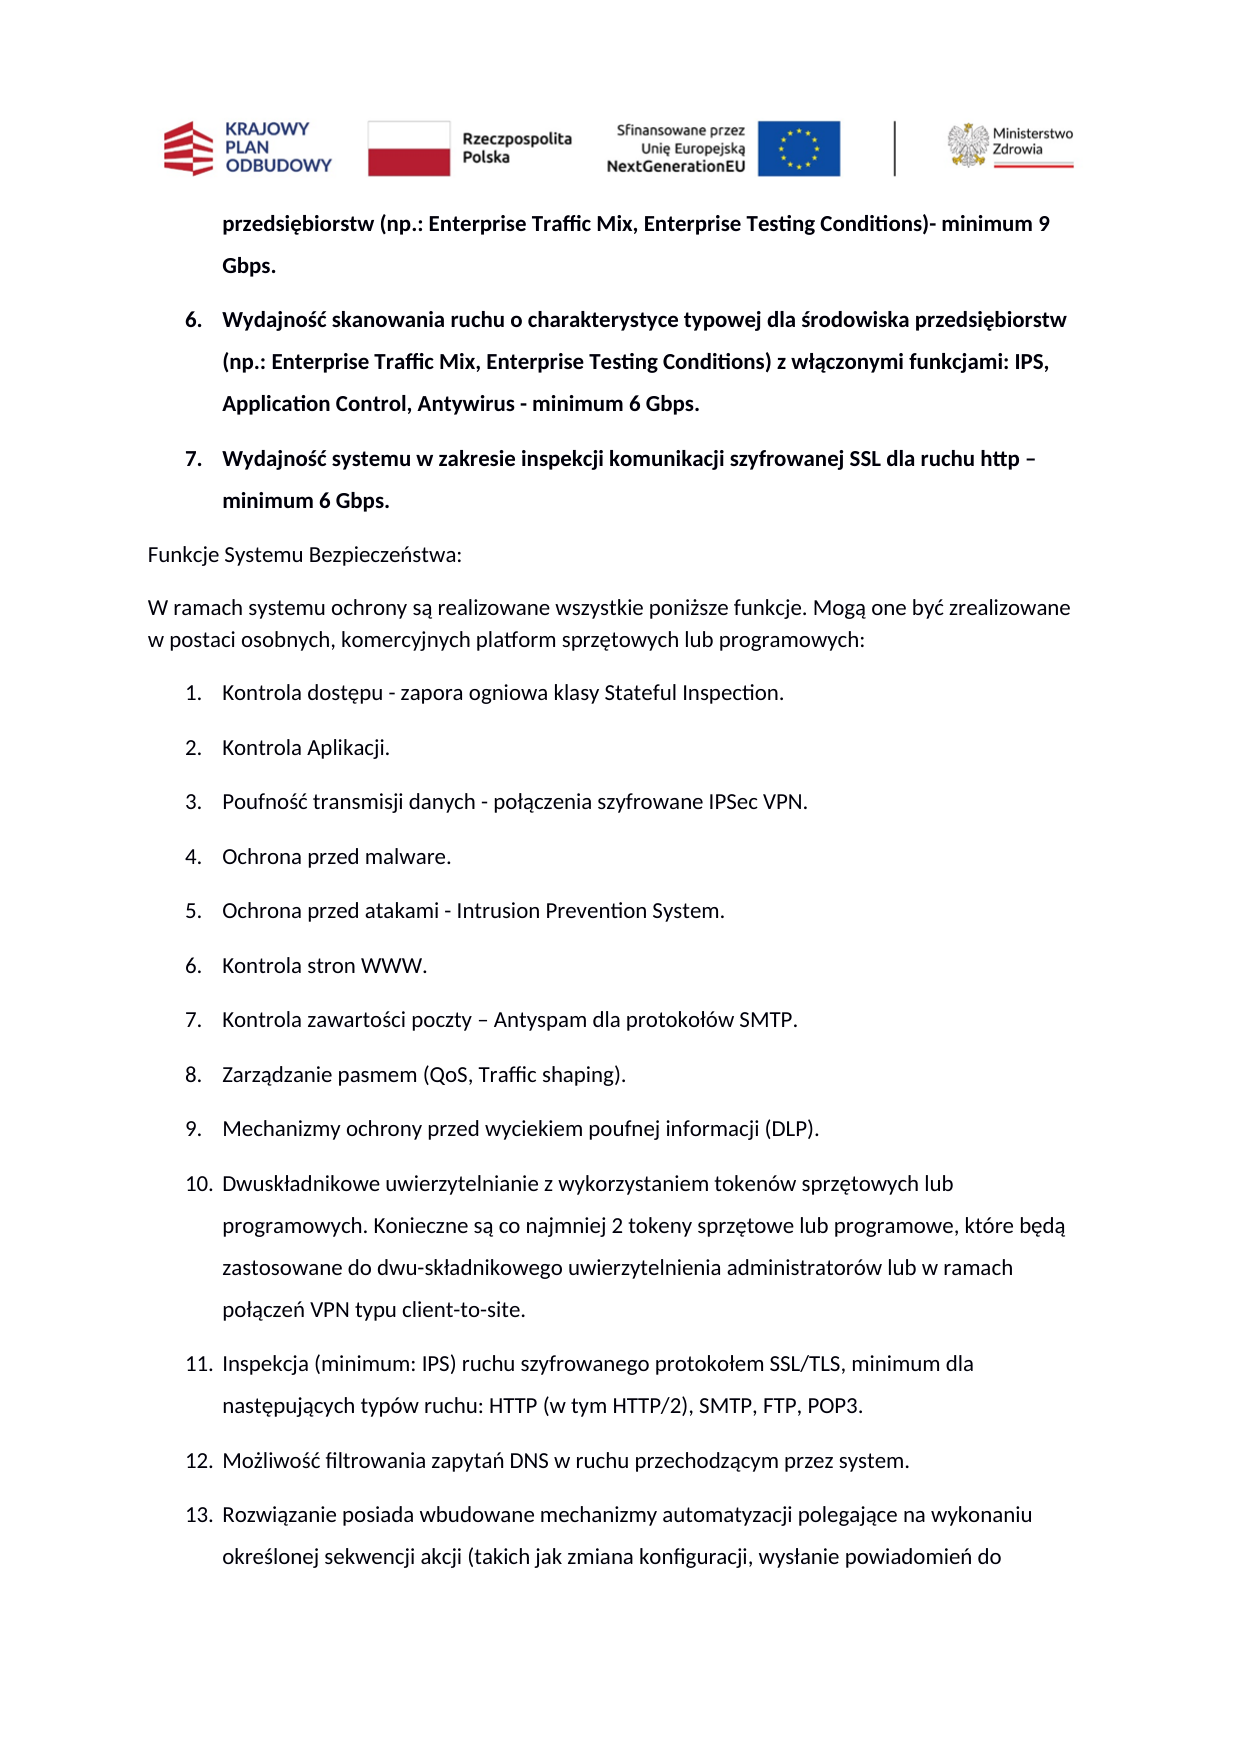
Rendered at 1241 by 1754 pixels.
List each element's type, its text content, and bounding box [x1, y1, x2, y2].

list Kontrola stron WWW. [185, 951, 1093, 979]
list Wydajność systemu w zakresie inspekcji komunikacji szyfrowanej SSL dla ruchu http – minimum 6 Gbps. [185, 444, 1093, 514]
list Kontrola dostępu - zapora ogniowa klasy Stateful Inspection. [185, 678, 1093, 707]
list Ochrona przed malware. [185, 842, 1093, 870]
list Ochrona przed atakami - Intrusion Prevention System. [185, 896, 1093, 924]
list Możliwość filtrowania zapytań DNS w ruchu przechodzącym przez system. [185, 1446, 1093, 1474]
list Inspekcja (minimum: IPS) ruchu szyfrowanego protokołem SSL/TLS, minimum dla następujących typów ruchu: HTTP (w tym HTTP/2), SMTP, FTP, POP3. [185, 1349, 1093, 1419]
list Dwuskładnikowe uwierzytelnianie z wykorzystaniem tokenów sprzętowych lub programowych. Konieczne są co najmniej 2 tokeny sprzętowe lub programowe, które będą zastosowane do dwu-składnikowego uwierzytelnienia administratorów lub w ramach połączeń VPN typu client-to-site. [185, 1169, 1093, 1323]
list Zarządzanie pasmem (QoS, Traffic shaping). [185, 1060, 1093, 1088]
text W ramach systemu ochrony są realizowane wszystkie poniższe funkcje. Mogą one być zrealizowane w postaci osobnych, komercyjnych platform sprzętowych lub programowych: [148, 593, 1093, 653]
list Kontrola Aplikacji. [185, 733, 1093, 761]
list Wydajność skanowania ruchu o charakterystyce typowej dla środowiska przedsiębiorstw (np.: Enterprise Traffic Mix, Enterprise Testing Conditions) z włączonymi funkcjami: IPS, Application Control, Antywirus - minimum 6 Gbps. [185, 305, 1093, 417]
list Kontrola zawartości poczty – Antyspam dla protokołów SMTP. [185, 1005, 1093, 1033]
text Funkcje Systemu Bezpieczeństwa: [148, 540, 1093, 568]
list Poufność transmisji danych - połączenia szyfrowane IPSec VPN. [185, 787, 1093, 816]
list Mechanizmy ochrony przed wyciekiem poufnej informacji (DLP). [185, 1114, 1093, 1142]
picture [147, 98, 1093, 193]
